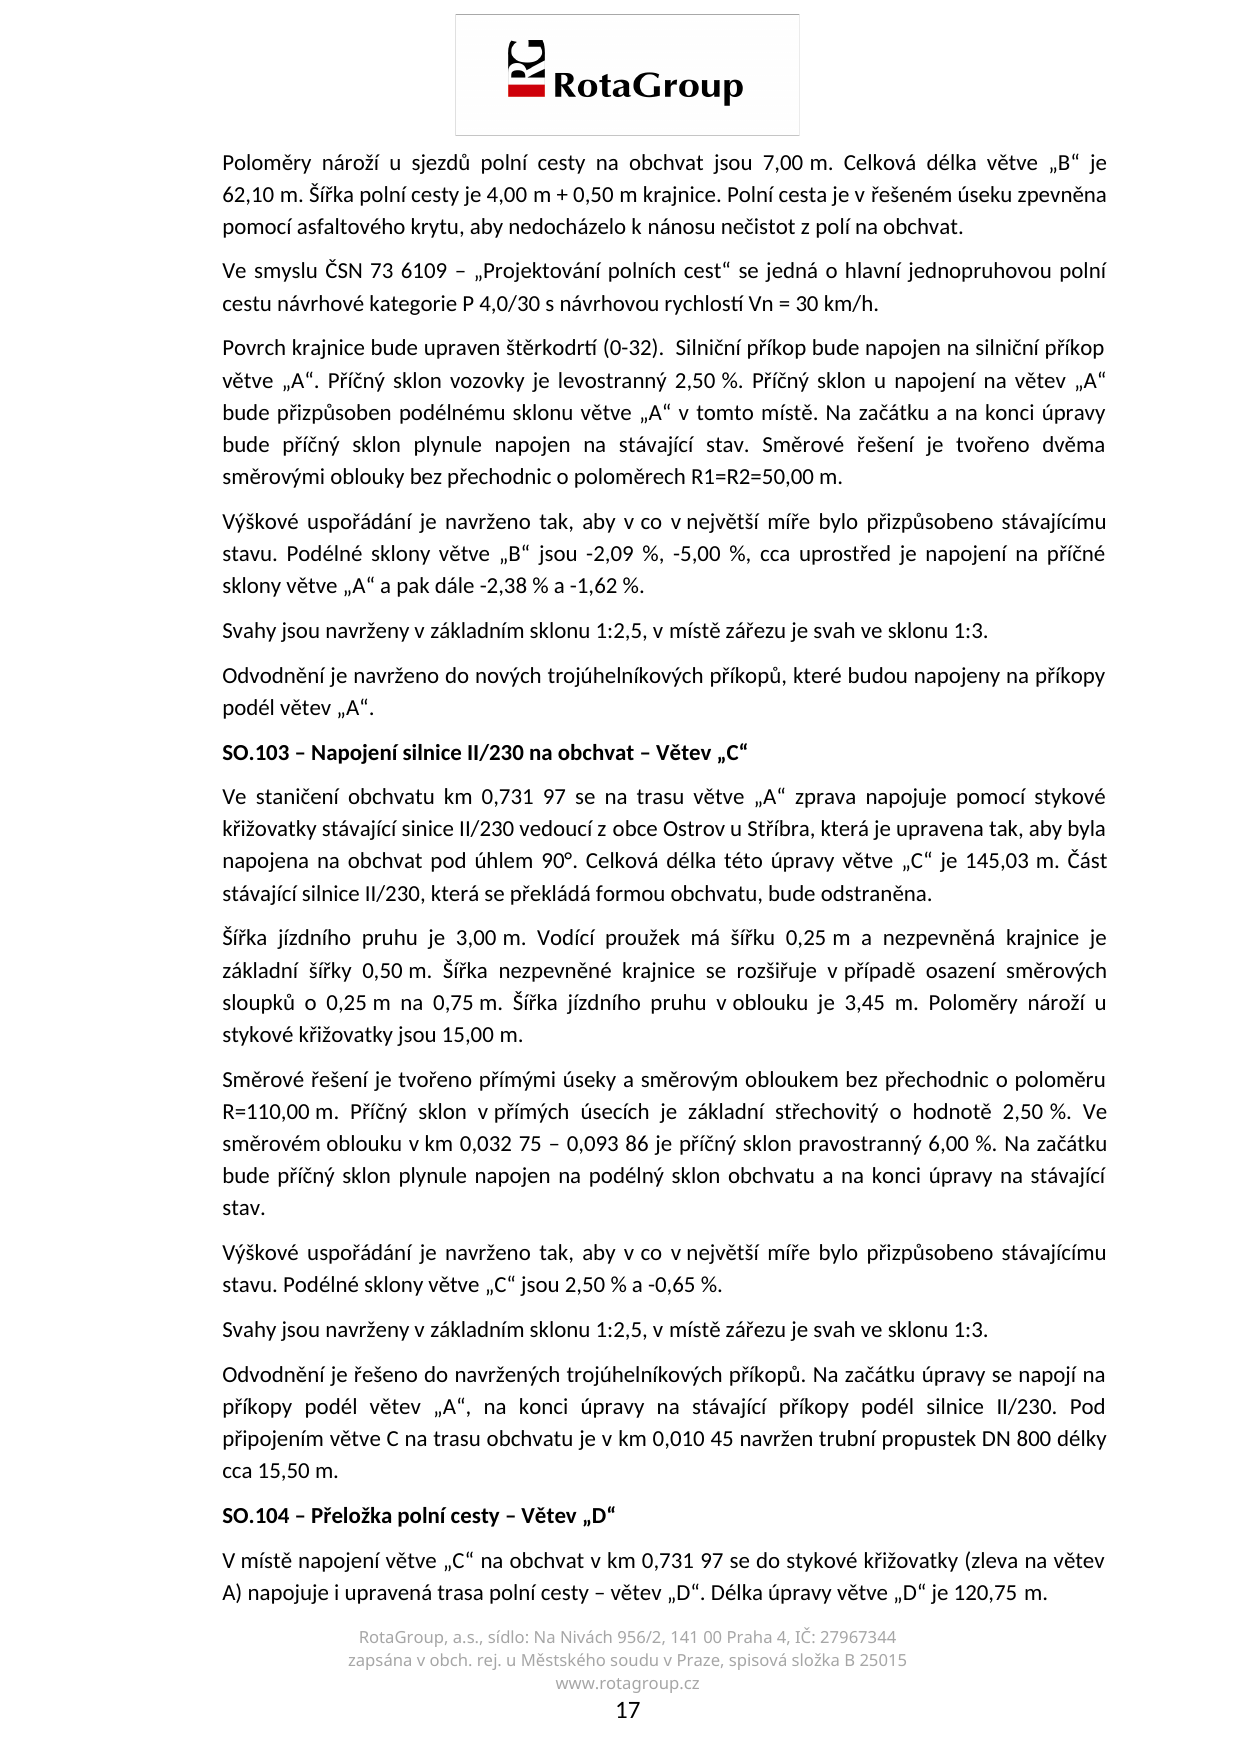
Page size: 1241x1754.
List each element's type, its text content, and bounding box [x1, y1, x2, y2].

list Svahy jsou navrženy v základním sklonu 1:2,5, v místě zářezu je svah ve sklonu 1:3. [222, 1315, 1107, 1343]
list Ve staničení obchvatu km 0,731 97 se na trasu větve „A“ zprava napojuje pomocí stykové křižovatky stávající sinice II/230 vedoucí z obce Ostrov u Stříbra, která je upravena tak, aby byla napojena na obchvat pod úhlem 90°. Celková délka této úpravy větve „C“ je 145,03 m. Část stávající silnice II/230, která se překládá formou obchvatu, bude odstraněna. [222, 782, 1107, 907]
list Ve smyslu ČSN 73 6109 – „Projektování polních cest“ se jedná o hlavní jednopruhovou polní cestu návrhové kategorie P 4,0/30 s návrhovou rychlostí Vn = 30 km/h. [222, 257, 1107, 317]
list Odvodnění je navrženo do nových trojúhelníkových příkopů, které budou napojeny na příkopy podél větev „A“. [222, 661, 1107, 721]
list Šířka jízdního pruhu je 3,00 m. Vodící proužek má šířku 0,25 m a nezpevněná krajnice je základní šířky 0,50 m. Šířka nezpevněné krajnice se rozšiřuje v případě osazení směrových sloupků o 0,25 m na 0,75 m. Šířka jízdního pruhu v oblouku je 3,45 m. Poloměry nároží u stykové křižovatky jsou 15,00 m. [222, 923, 1107, 1048]
list Povrch krajnice bude upraven štěrkodrtí (0-32). Silniční příkop bude napojen na silniční příkop větve „A“. Příčný sklon vozovky je levostranný 2,50 %. Příčný sklon u napojení na větev „A“ bude přizpůsoben podélnému sklonu větve „A“ v tomto místě. Na začátku a na konci úpravy bude příčný sklon plynule napojen na stávající stav. Směrové řešení je tvořeno dvěma směrovými oblouky bez přechodnic o poloměrech R1=R2=50,00 m. [222, 333, 1107, 490]
list Směrové řešení je tvořeno přímými úseky a směrovým obloukem bez přechodnic o poloměru R=110,00 m. Příčný sklon v přímých úsecích je základní střechovitý o hodnotě 2,50 %. Ve směrovém oblouku v km 0,032 75 – 0,093 86 je příčný sklon pravostranný 6,00 %. Na začátku bude příčný sklon plynule napojen na podélný sklon obchvatu a na konci úpravy na stávající stav. [222, 1065, 1107, 1222]
list Výškové uspořádání je navrženo tak, aby v co v největší míře bylo přizpůsobeno stávajícímu stavu. Podélné sklony větve „B“ jsou -2,09 %, -5,00 %, cca uprostřed je napojení na příčné sklony větve „A“ a pak dále -2,38 % a -1,62 %. [222, 507, 1107, 599]
list Odvodnění je řešeno do navržených trojúhelníkových příkopů. Na začátku úpravy se napojí na příkopy podél větev „A“, na konci úpravy na stávající příkopy podél silnice II/230. Pod připojením větve C na trasu obchvatu je v km 0,010 45 navržen trubní propustek DN 800 délky cca 15,50 m. [222, 1360, 1107, 1484]
picture [455, 14, 800, 136]
list Výškové uspořádání je navrženo tak, aby v co v největší míře bylo přizpůsobeno stávajícímu stavu. Podélné sklony větve „C“ jsou 2,50 % a -0,65 %. [222, 1238, 1107, 1298]
list SO.103 – Napojení silnice II/230 na obchvat – Větev „C“ [222, 738, 1107, 766]
list V místě napojení větve „C“ na obchvat v km 0,731 97 se do stykové křižovatky (zleva na větev A) napojuje i upravená trasa polní cesty – větev „D“. Délka úpravy větve „D“ je 120,75 m. [222, 1546, 1107, 1606]
list SO.104 – Přeložka polní cesty – Větev „D“ [222, 1501, 1107, 1529]
list Svahy jsou navrženy v základním sklonu 1:2,5, v místě zářezu je svah ve sklonu 1:3. [222, 616, 1107, 644]
list Poloměry nároží u sjezdů polní cesty na obchvat jsou 7,00 m. Celková délka větve „B“ je 62,10 m. Šířka polní cesty je 4,00 m + 0,50 m krajnice. Polní cesta je v řešeném úseku zpevněna pomocí asfaltového krytu, aby nedocházelo k nánosu nečistot z polí na obchvat. [222, 148, 1107, 240]
